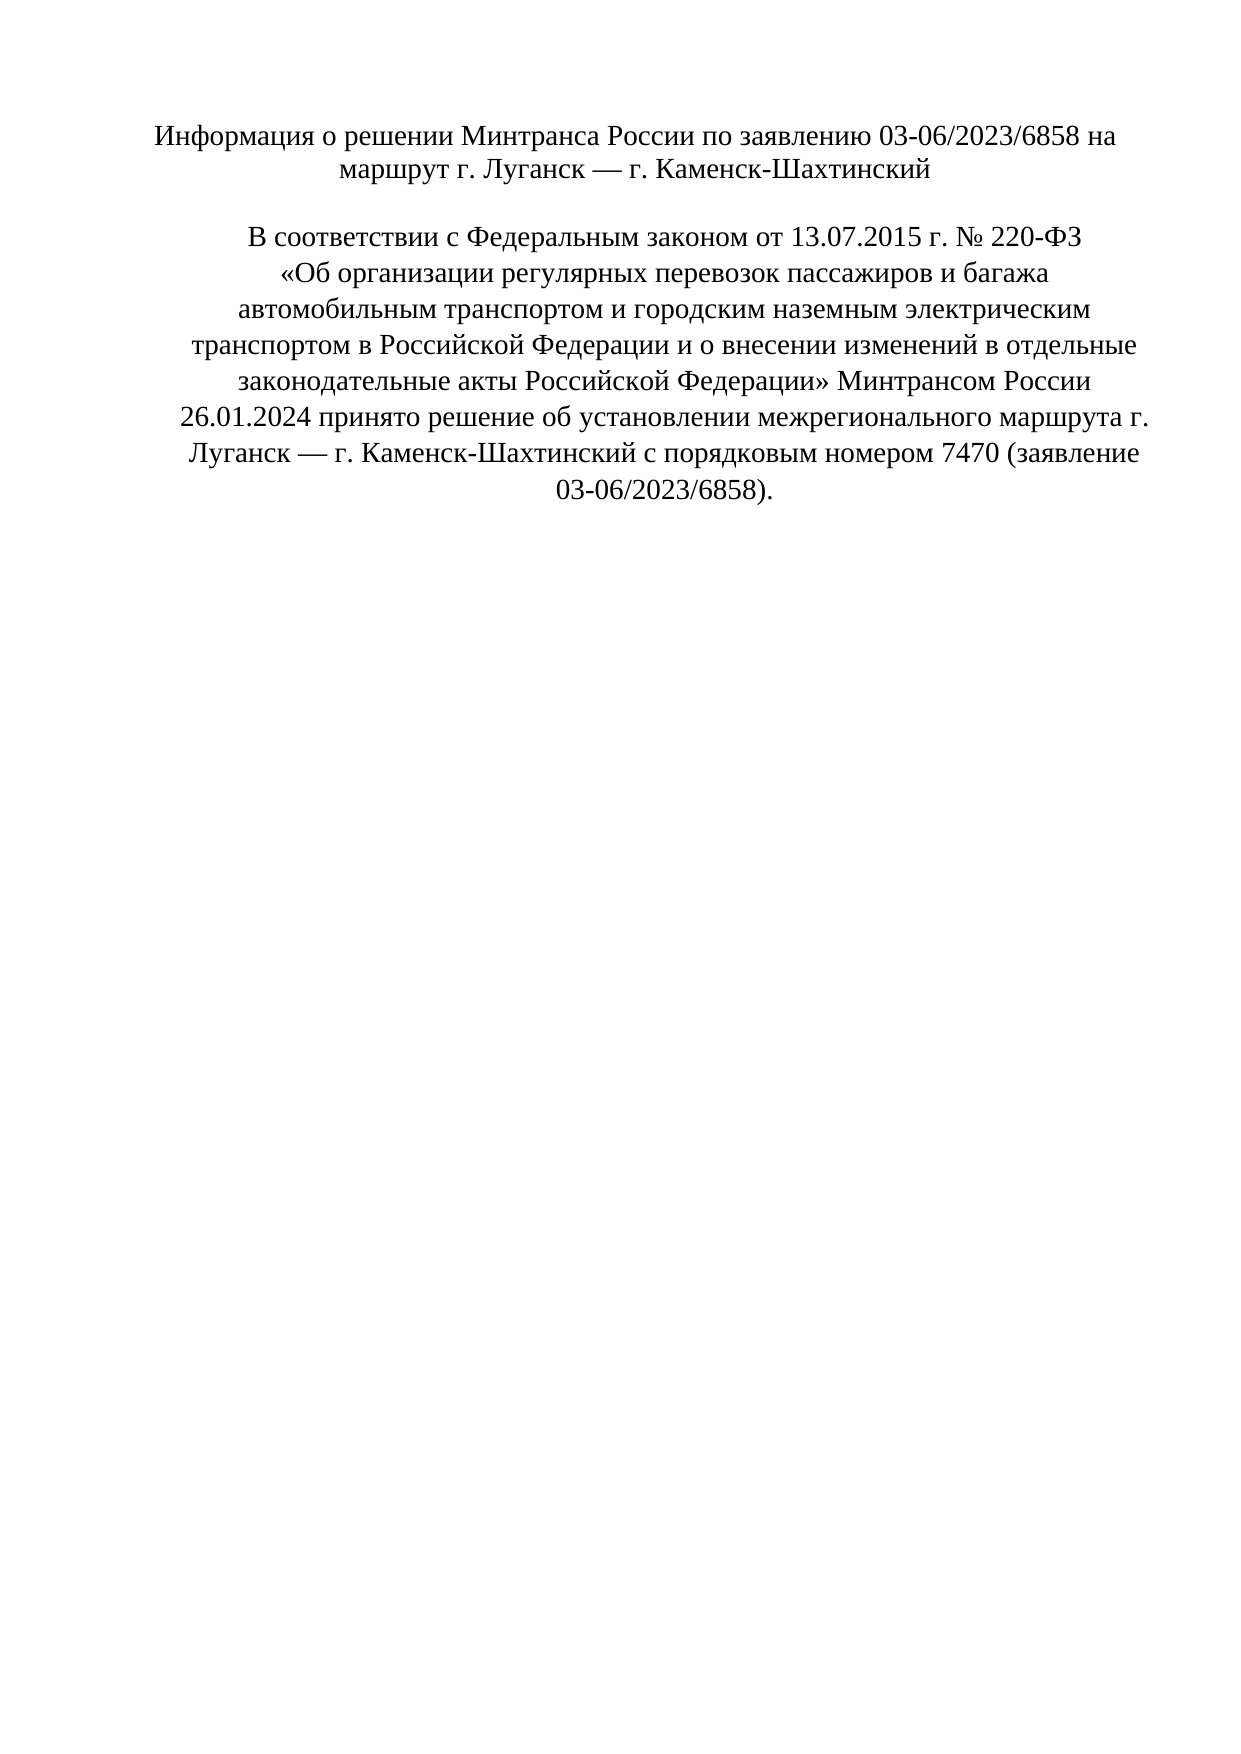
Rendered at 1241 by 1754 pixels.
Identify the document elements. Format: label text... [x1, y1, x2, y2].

text Информация о решении Минтранса России по заявлению 03-06/2023/6858 на маршрут г. Луганск — г. Каменск-Шахтинский [118, 118, 1152, 185]
text В соответствии с Федеральным законом от 13.07.2015 г. № 220-ФЗ «Об организации регулярных перевозок пассажиров и багажа автомобильным транспортом и городским наземным электрическим транспортом в Российской Федерации и о внесении изменений в отдельные законодательные акты Российской Федерации» Минтрансом России 26.01.2024 принято решение об установлении межрегионального маршрута г. Луганск — г. Каменск-Шахтинский с порядковым номером 7470 (заявление 03-06/2023/6858). [177, 219, 1152, 505]
